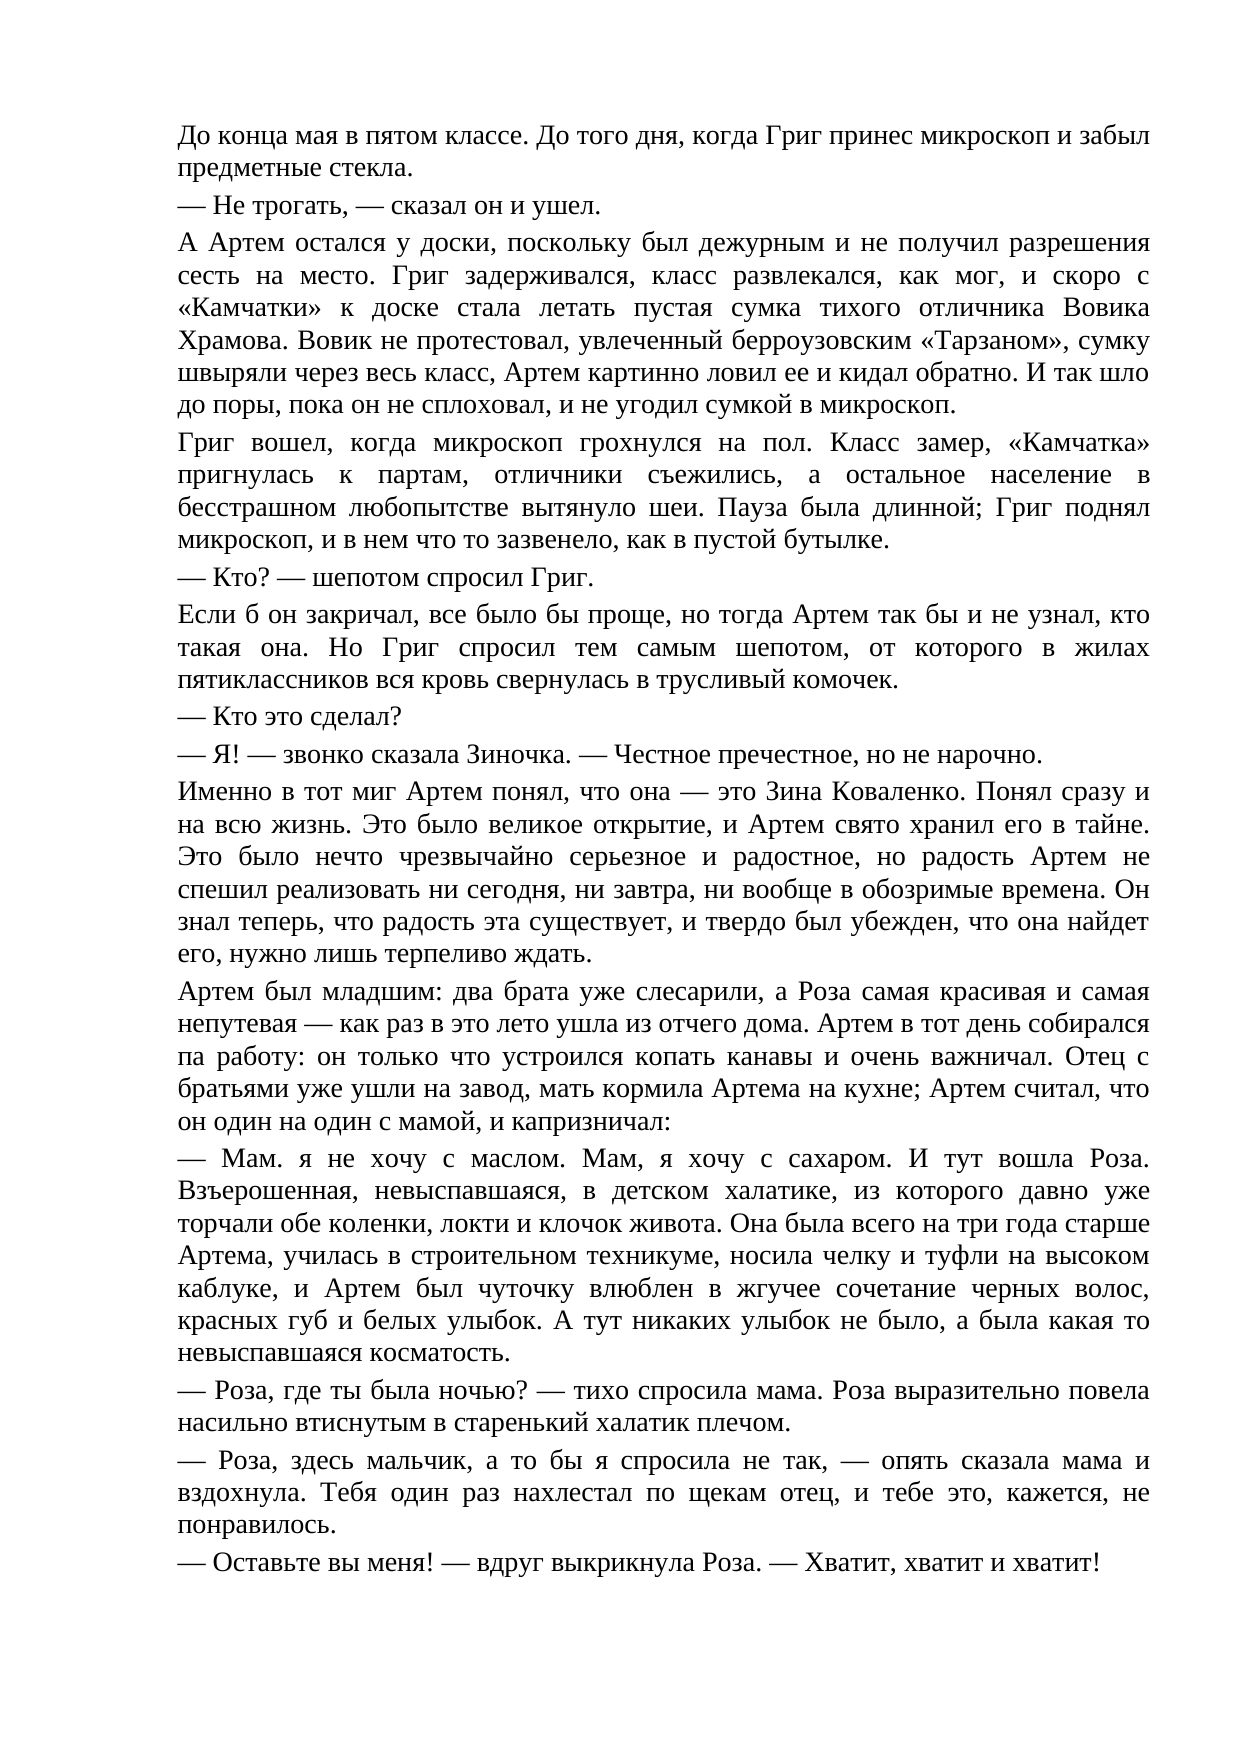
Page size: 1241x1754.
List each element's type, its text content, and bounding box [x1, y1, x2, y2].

text — Не трогать, — сказал он и ушел. [177, 188, 1152, 220]
text Артем был младшим: два брата уже слесарили, а Роза самая красивая и самая непутевая — как раз в это лето ушла из отчего дома. Артем в тот день собирался па работу: он только что устроился копать канавы и очень важничал. Отец с братьями уже ушли на завод, мать кормила Артема на кухне; Артем считал, что он один на один с мамой, и капризничал: [177, 974, 1152, 1136]
text — Кто это сделал? [177, 699, 1152, 732]
text Григ вошел, когда микроскоп грохнулся на пол. Класс замер, «Камчатка» пригнулась к партам, отличники съежились, а остальное население в бесстрашном любопытстве вытянуло шеи. Пауза была длинной; Григ поднял микроскоп, и в нем что то зазвенело, как в пустой бутылке. [177, 425, 1152, 554]
text До конца мая в пятом классе. До того дня, когда Григ принес микроскоп и забыл предметные стекла. [177, 118, 1152, 183]
text Если б он закричал, все было бы проще, но тогда Артем так бы и не узнал, кто такая она. Но Григ спросил тем самым шепотом, от которого в жилах пятиклассников вся кровь свернулась в трусливый комочек. [177, 597, 1152, 694]
text — Оставьте вы меня! — вдруг выкрикнула Роза. — Хватит, хватит и хватит! [177, 1545, 1152, 1577]
text — Роза, где ты была ночью? — тихо спросила мама. Роза выразительно повела насильно втиснутым в старенький халатик плечом. [177, 1373, 1152, 1438]
text — Роза, здесь мальчик, а то бы я спросила не так, — опять сказала мама и вздохнула. Тебя один раз нахлестал по щекам отец, и тебе это, кажется, не понравилось. [177, 1443, 1152, 1540]
text Именно в тот миг Артем понял, что она — это Зина Коваленко. Понял сразу и на всю жизнь. Это было великое открытие, и Артем свято хранил его в тайне. Это было нечто чрезвычайно серьезное и радостное, но радость Артем не спешил реализовать ни сегодня, ни завтра, ни вообще в обозримые времена. Он знал теперь, что радость эта существует, и твердо был убежден, что она найдет его, нужно лишь терпеливо ждать. [177, 774, 1152, 969]
text — Я! — звонко сказала Зиночка. — Честное пречестное, но не нарочно. [177, 737, 1152, 769]
text — Кто? — шепотом спросил Григ. [177, 560, 1152, 592]
text А Артем остался у доски, поскольку был дежурным и не получил разрешения сесть на место. Григ задерживался, класс развлекался, как мог, и скоро с «Камчатки» к доске стала летать пустая сумка тихого отличника Вовика Храмова. Вовик не протестовал, увлеченный берроузовским «Тарзаном», сумку швыряли через весь класс, Артем картинно ловил ее и кидал обратно. И так шло до поры, пока он не сплоховал, и не угодил сумкой в микроскоп. [177, 226, 1152, 420]
text — Мам. я не хочу с маслом. Мам, я хочу с сахаром. И тут вошла Роза. Взъерошенная, невыспавшаяся, в детском халатике, из которого давно уже торчали обе коленки, локти и клочок живота. Она была всего на три года старше Артема, училась в строительном техникуме, носила челку и туфли на высоком каблуке, и Артем был чуточку влюблен в жгучее сочетание черных волос, красных губ и белых улыбок. А тут никаких улыбок не было, а была какая то невыспавшаяся косматость. [177, 1141, 1152, 1368]
